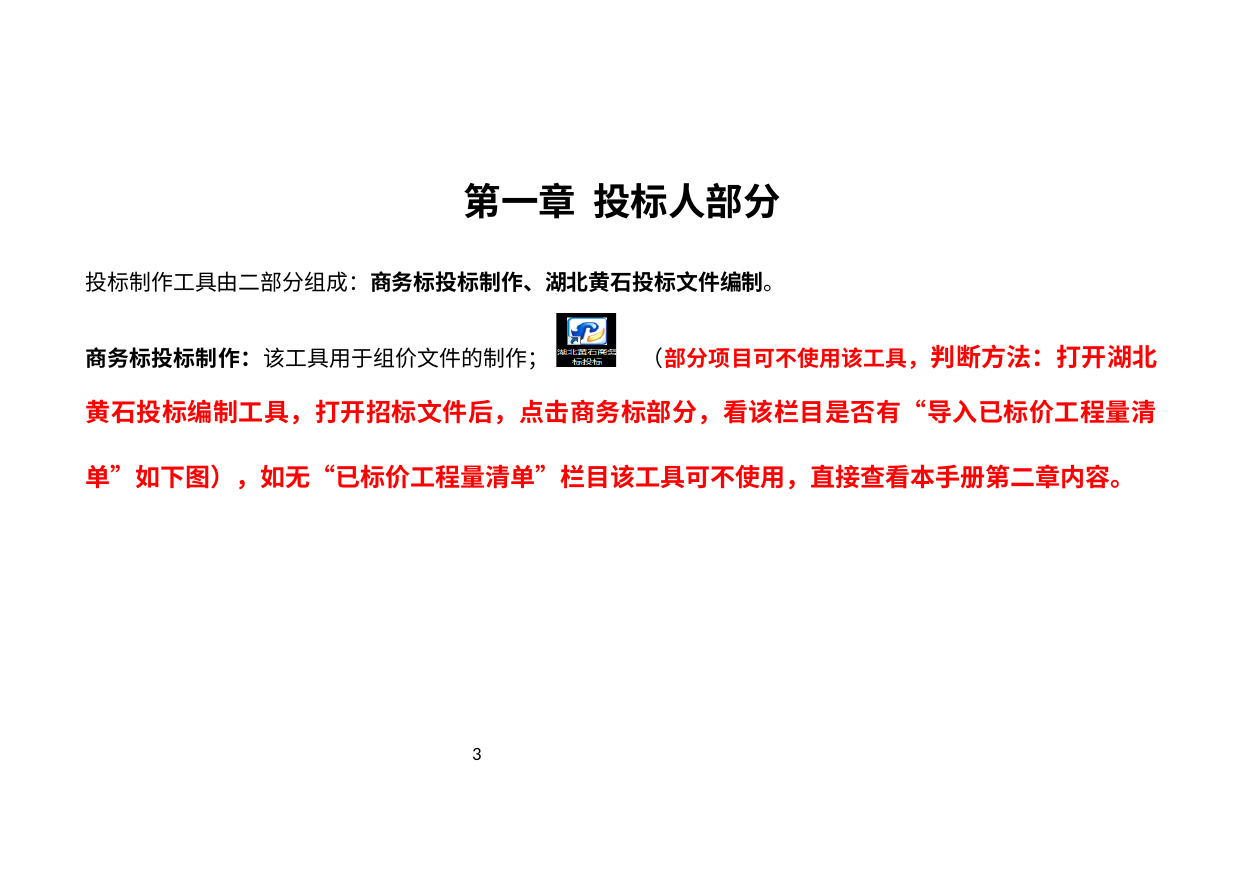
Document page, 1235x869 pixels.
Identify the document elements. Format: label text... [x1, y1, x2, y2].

text 商务标投标制作：该工具用于组价文件的制作； （部分项目可不使用该工具，判断方法：打开湖北黄石投标编制工具，打开招标文件后，点击商务标部分，看该栏目是否有“导入已标价工程量清单”如下图），如无“已标价工程量清单”栏目该工具可不使用，直接查看本手册第二章内容。 [85, 313, 1158, 508]
picture [556, 313, 617, 367]
text 第一章 投标人部分 [85, 167, 1158, 232]
text 投标制作工具由二部分组成：商务标投标制作、湖北黄石投标文件编制。 [85, 264, 1158, 297]
